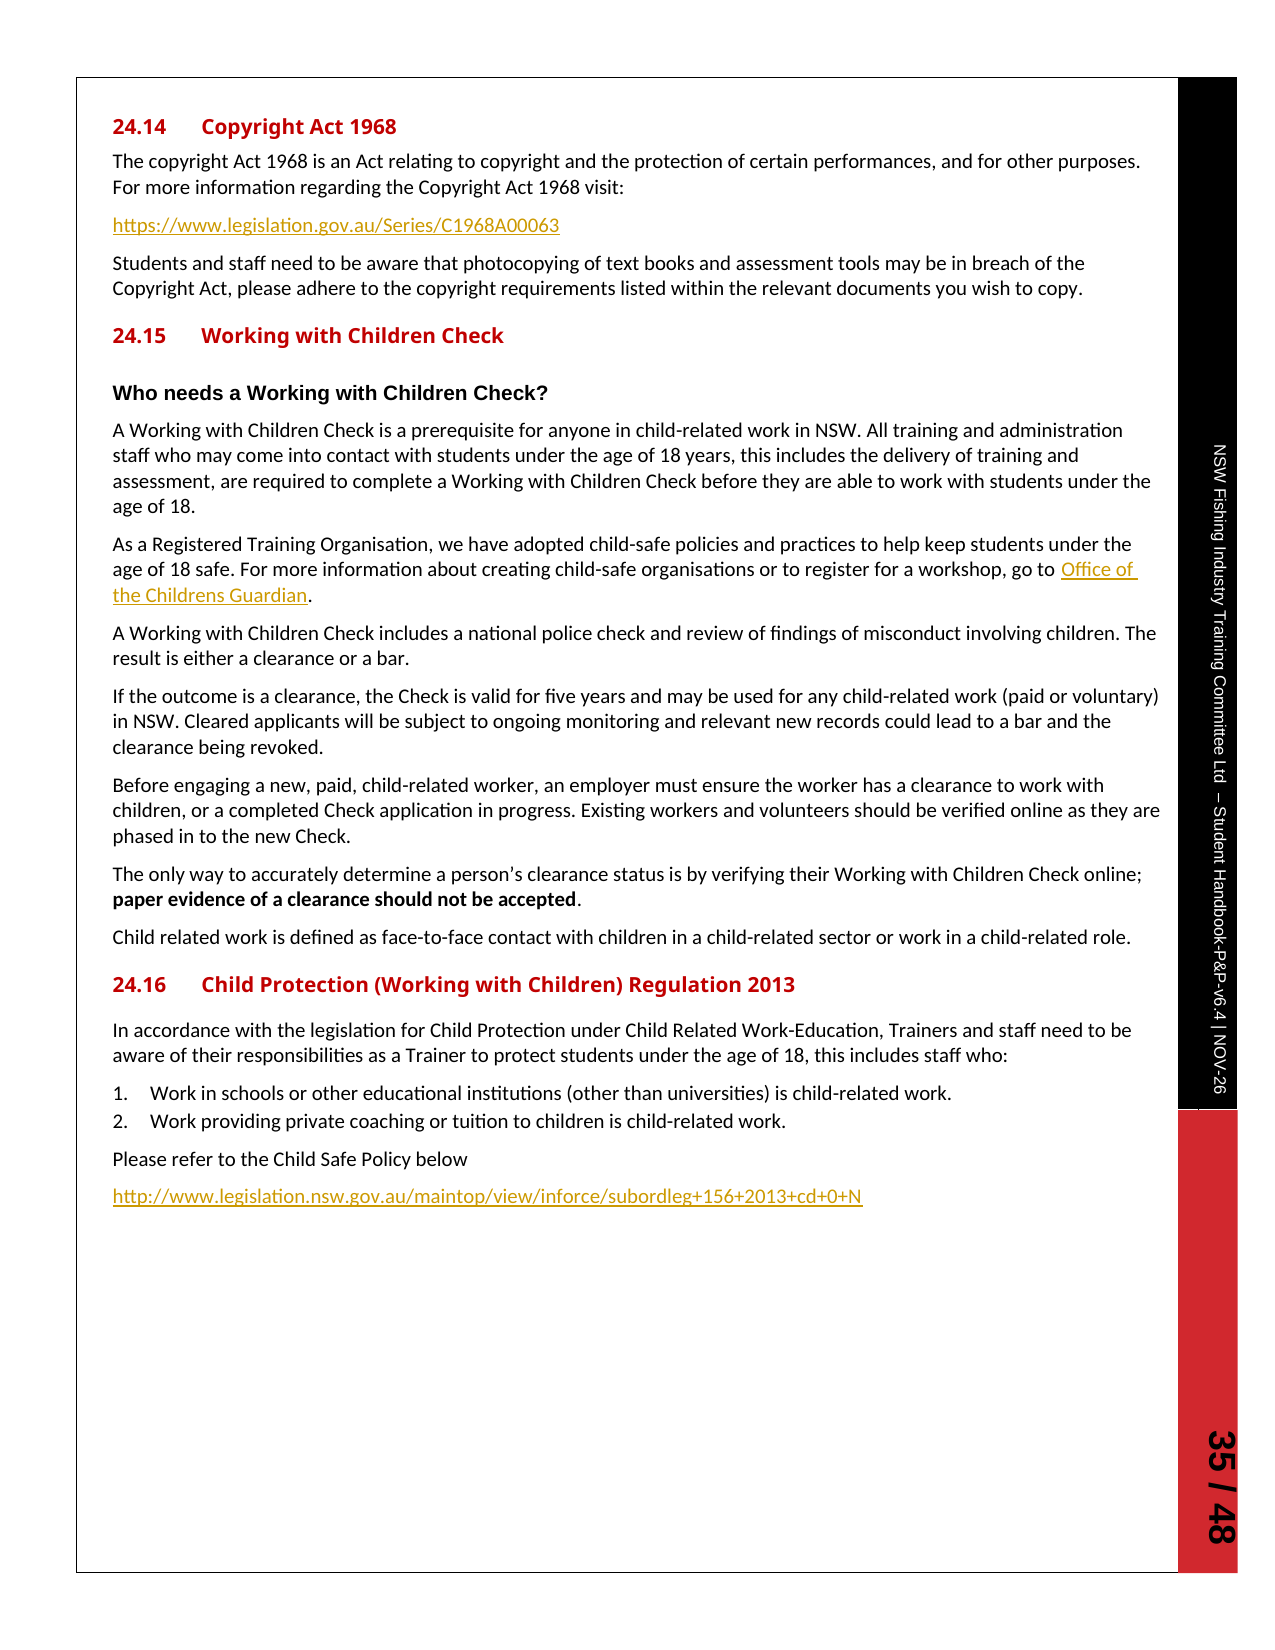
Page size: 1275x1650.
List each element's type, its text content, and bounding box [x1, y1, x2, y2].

text Students and staff need to be aware that photocopying of text books and assessment tools may be in breach of the Copyright Act, please adhere to the copyright requirements listed within the relevant documents you wish to copy. [112, 250, 1162, 301]
text The copyright Act 1968 is an Act relating to copyright and the protection of certain performances, and for other purposes. For more information regarding the Copyright Act 1968 visit: [112, 149, 1162, 199]
subtitle Child Protection (Working with Children) Regulation 2013 [112, 970, 1162, 999]
text If the outcome is a clearance, the Check is valid for five years and may be used for any child-related work (paid or voluntary) in NSW. Cleared applicants will be subject to ongoing monitoring and relevant new records could lead to a bar and the clearance being revoked. [112, 683, 1162, 759]
subtitle Working with Children Check [112, 322, 1162, 350]
subtitle Copyright Act 1968 [112, 112, 1162, 141]
text A Working with Children Check is a prerequisite for anyone in child-related work in NSW. All training and administration staff who may come into contact with students under the age of 18 years, this includes the delivery of training and assessment, are required to complete a Working with Children Check before they are able to work with students under the age of 18. [112, 417, 1162, 519]
text In accordance with the legislation for Child Protection under Child Related Work-Education, Trainers and staff need to be aware of their responsibilities as a Trainer to protect students under the age of 18, this includes staff who: [112, 1017, 1162, 1068]
text Child related work is defined as face-to-face contact with children in a child-related sector or work in a child-related role. [112, 924, 1162, 949]
text Before engaging a new, paid, child-related worker, an employer must ensure the worker has a clearance to work with children, or a completed Check application in progress. Existing workers and volunteers should be verified online as they are phased in to the new Check. [112, 772, 1162, 848]
text A Working with Children Check includes a national police check and review of findings of misconduct involving children. The result is either a clearance or a bar. [112, 620, 1162, 671]
text http://www.legislation.nsw.gov.au/maintop/view/inforce/subordleg+156+2013+cd+0+N [112, 1184, 1162, 1209]
text https://www.legislation.gov.au/Series/C1968A00063 [112, 212, 1162, 237]
text As a Registered Training Organisation, we have adopted child-safe policies and practices to help keep students under the age of 18 safe. For more information about creating child-safe organisations or to register for a workshop, go to Office of the Childrens Guardian. [112, 531, 1162, 607]
subtitle Who needs a Working with Children Check? [112, 381, 1162, 404]
list Work in schools or other educational institutions (other than universities) is child-related work. [112, 1080, 1162, 1106]
text The only way to accurately determine a person’s clearance status is by verifying their Working with Children Check online; paper evidence of a clearance should not be accepted. [112, 861, 1162, 912]
list Work providing private coaching or tuition to children is child-related work. [112, 1108, 1162, 1133]
text Please refer to the Child Safe Policy below [112, 1146, 1162, 1171]
